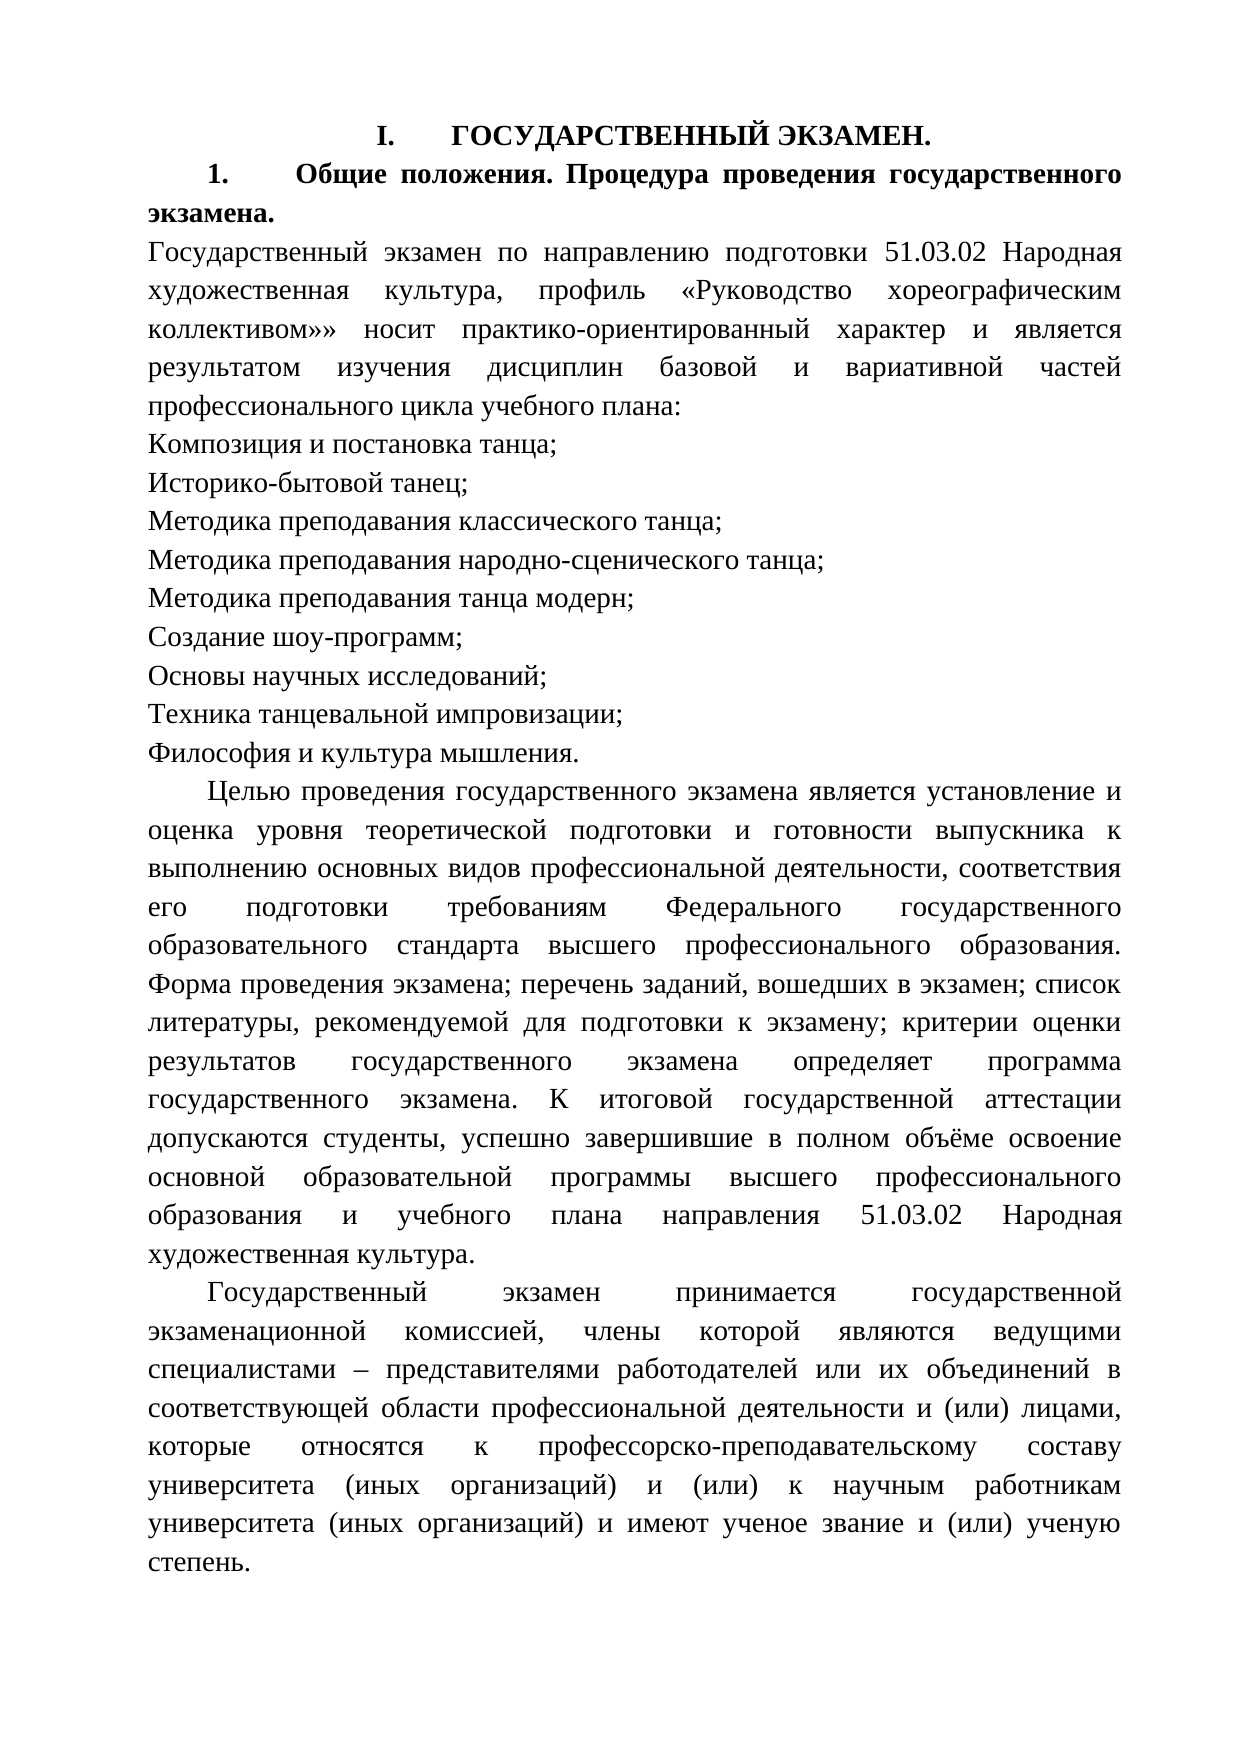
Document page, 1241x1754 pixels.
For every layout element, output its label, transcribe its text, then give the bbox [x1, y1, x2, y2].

text Методика преподавания народно-сценического танца; [148, 542, 1122, 576]
text Композиция и постановка танца; [148, 426, 1122, 460]
text Государственный экзамен по направлению подготовки 51.03.02 Народная художественная культура, профиль «Руководство хореографическим коллективом»» носит практико-ориентированный характер и является результатом изучения дисциплин базовой и вариативной частей профессионального цикла учебного плана: [148, 234, 1122, 421]
text Техника танцевальной импровизации; [148, 696, 1122, 730]
text Создание шоу-программ; [148, 619, 1122, 653]
text Историко-бытовой танец; [148, 465, 1122, 498]
text Основы научных исследований; [148, 658, 1122, 691]
text Методика преподавания классического танца; [148, 503, 1122, 537]
text Философия и культура мышления. [148, 735, 1122, 768]
text Методика преподавания танца модерн; [148, 581, 1122, 614]
list ГОСУДАРСТВЕННЫЙ ЭКЗАМЕН. [185, 118, 1122, 152]
text Государственный экзамен принимается государственной экзаменационной комиссией, члены которой являются ведущими специалистами – представителями работодателей или их объединений в соответствующей области профессиональной деятельности и (или) лицами, которые относятся к профессорско-преподавательскому составу университета (иных организаций) и (или) к научным работникам университета (иных организаций) и имеют ученое звание и (или) ученую степень. [148, 1274, 1122, 1578]
text Целью проведения государственного экзамена является установление и оценка уровня теоретической подготовки и готовности выпускника к выполнению основных видов профессиональной деятельности, соответствия его подготовки требованиям Федерального государственного образовательного стандарта высшего профессионального образования. Форма проведения экзамена; перечень заданий, вошедших в экзамен; список литературы, рекомендуемой для подготовки к экзамену; критерии оценки результатов государственного экзамена определяет программа государственного экзамена. К итоговой государственной аттестации допускаются студенты, успешно завершившие в полном объёме освоение основной образовательной программы высшего профессионального образования и учебного плана направления 51.03.02 Народная художественная культура. [148, 773, 1122, 1269]
list Общие положения. Процедура проведения государственного экзамена. [148, 157, 1122, 229]
